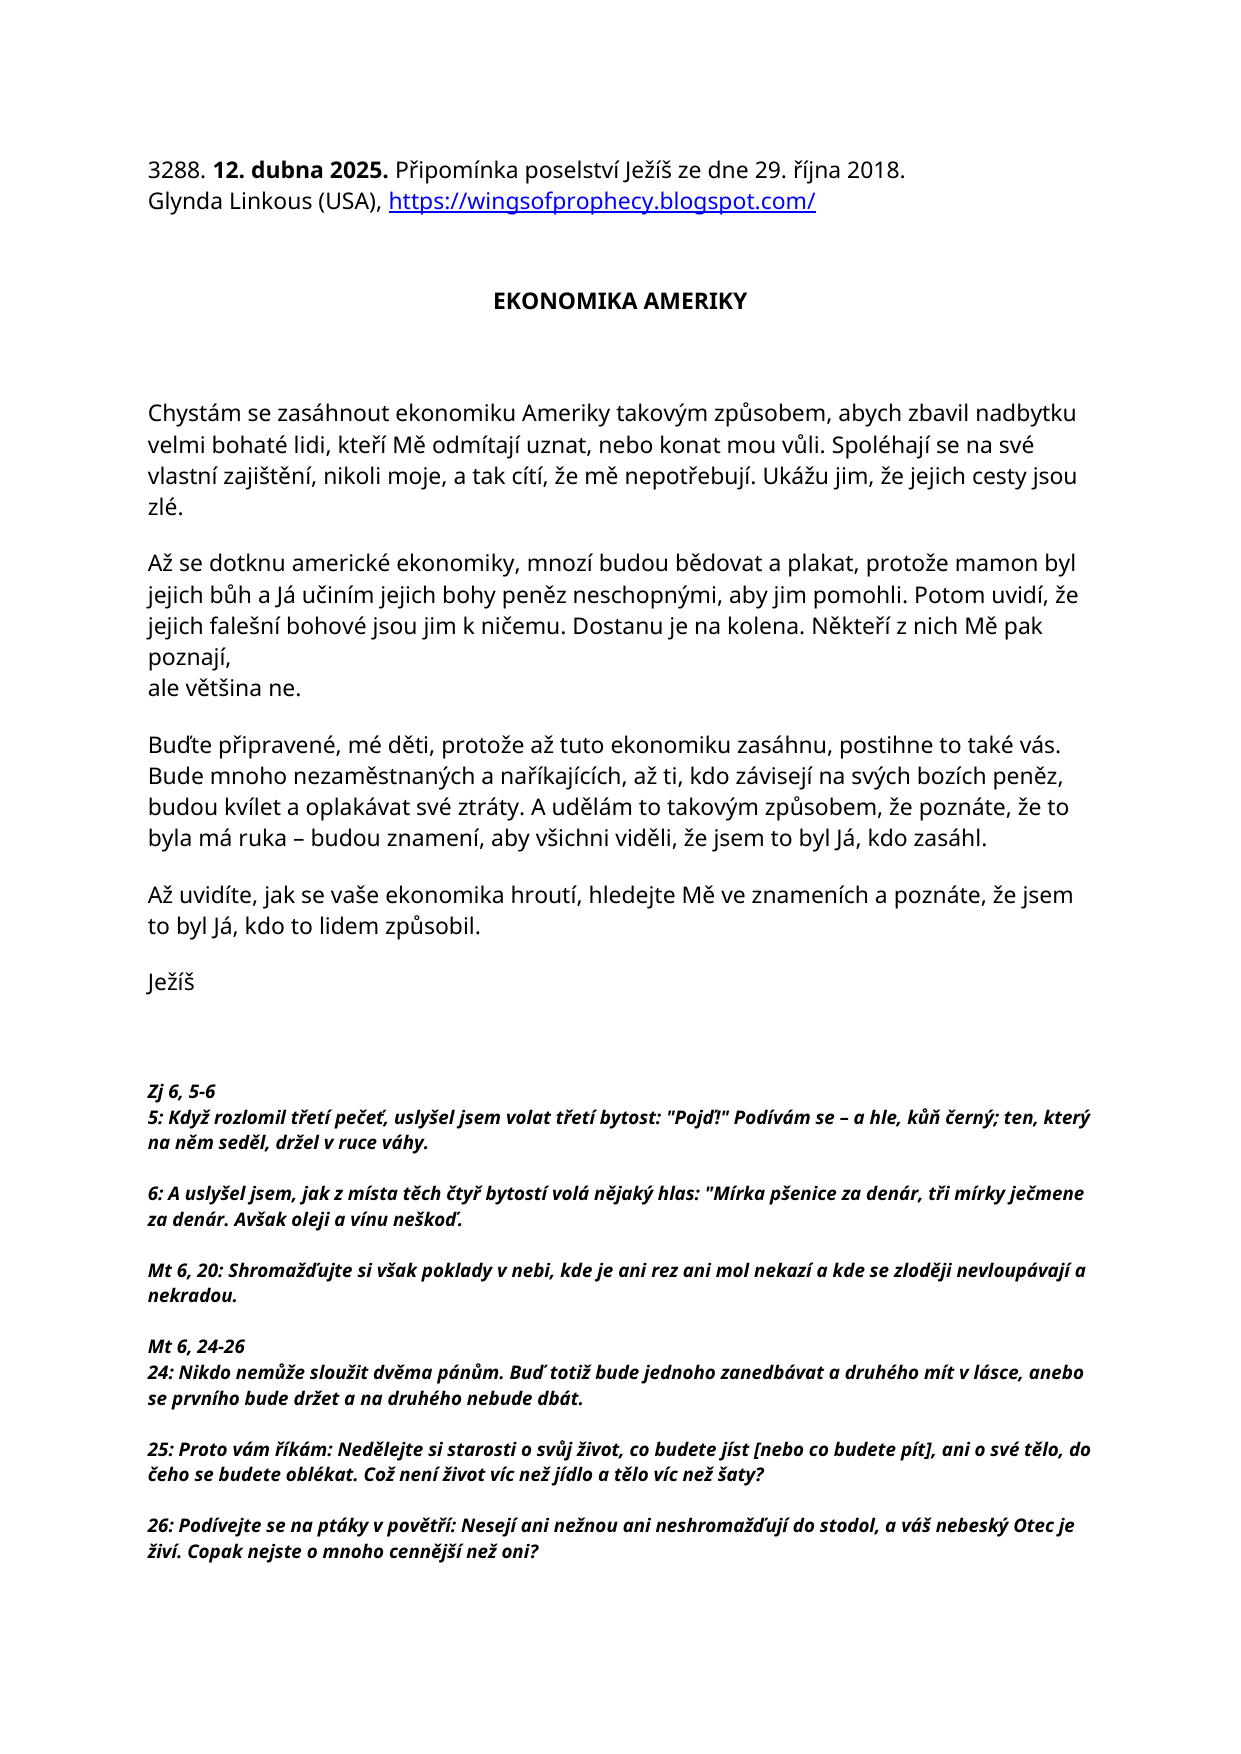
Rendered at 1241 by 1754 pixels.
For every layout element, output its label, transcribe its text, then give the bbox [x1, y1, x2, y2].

text 24: Nikdo nemůže sloužit dvěma pánům. Buď totiž bude jednoho zanedbávat a druhého mít v lásce, anebo se prvního bude držet a na druhého nebude dbát. [148, 1359, 1092, 1410]
text Chystám se zasáhnout ekonomiku Ameriky takovým způsobem, abych zbavil nadbytku velmi bohaté lidi, kteří Mě odmítají uznat, nebo konat mou vůli. Spoléhají se na své vlastní zajištění, nikoli moje, a tak cítí, že mě nepotřebují. Ukážu jim, že jejich cesty jsou zlé. [148, 397, 1092, 522]
text Zj 6, 5-6 [148, 1078, 1092, 1104]
text Až uvidíte, jak se vaše ekonomika hroutí, hledejte Mě ve znameních a poznáte, že jsem to byl Já, kdo to lidem způsobil. [148, 878, 1092, 941]
text EKONOMIKA AMERIKY [148, 285, 1092, 316]
text Mt 6, 20: Shromažďujte si však poklady v nebi, kde je ani rez ani mol nekazí a kde se zloději nevloupávají a nekradou. [148, 1257, 1092, 1308]
text Mt 6, 24-26 [148, 1334, 1092, 1359]
text 3288. 12. dubna 2025. Připomínka poselství Ježíš ze dne 29. října 2018. [148, 153, 1092, 185]
text Až se dotknu americké ekonomiky, mnozí budou bědovat a plakat, protože mamon byl jejich bůh a Já učiním jejich bohy peněz neschopnými, aby jim pomohli. Potom uvidí, že jejich falešní bohové jsou jim k ničemu. Dostanu je na kolena. Někteří z nich Mě pak poznají, ale většina ne. [148, 547, 1092, 703]
text 25: Proto vám říkám: Nedělejte si starosti o svůj život, co budete jíst [nebo co budete pít], ani o své tělo, do čeho se budete oblékat. Což není život víc než jídlo a tělo víc než šaty? [148, 1436, 1092, 1487]
text 5: Když rozlomil třetí pečeť, uslyšel jsem volat třetí bytost: "Pojď!" Podívám se – a hle, kůň černý; ten, který na něm seděl, držel v ruce váhy. [148, 1104, 1092, 1155]
text Glynda Linkous (USA), https://wingsofprophecy.blogspot.com/ [148, 185, 1092, 216]
text 26: Podívejte se na ptáky v povětří: Nesejí ani nežnou ani neshromažďují do stodol, a váš nebeský Otec je živí. Copak nejste o mnoho cennější než oni? [148, 1512, 1092, 1563]
text Ježíš [148, 966, 1092, 997]
text 6: A uslyšel jsem, jak z místa těch čtyř bytostí volá nějaký hlas: "Mírka pšenice za denár, tři mírky ječmene za denár. Avšak oleji a vínu neškoď. [148, 1181, 1092, 1232]
text Buďte připravené, mé děti, protože až tuto ekonomiku zasáhnu, postihne to také vás. Bude mnoho nezaměstnaných a naříkajících, až ti, kdo závisejí na svých bozích peněz, budou kvílet a oplakávat své ztráty. A udělám to takovým způsobem, že poznáte, že to byla má ruka – budou znamení, aby všichni viděli, že jsem to byl Já, kdo zasáhl. [148, 728, 1092, 853]
